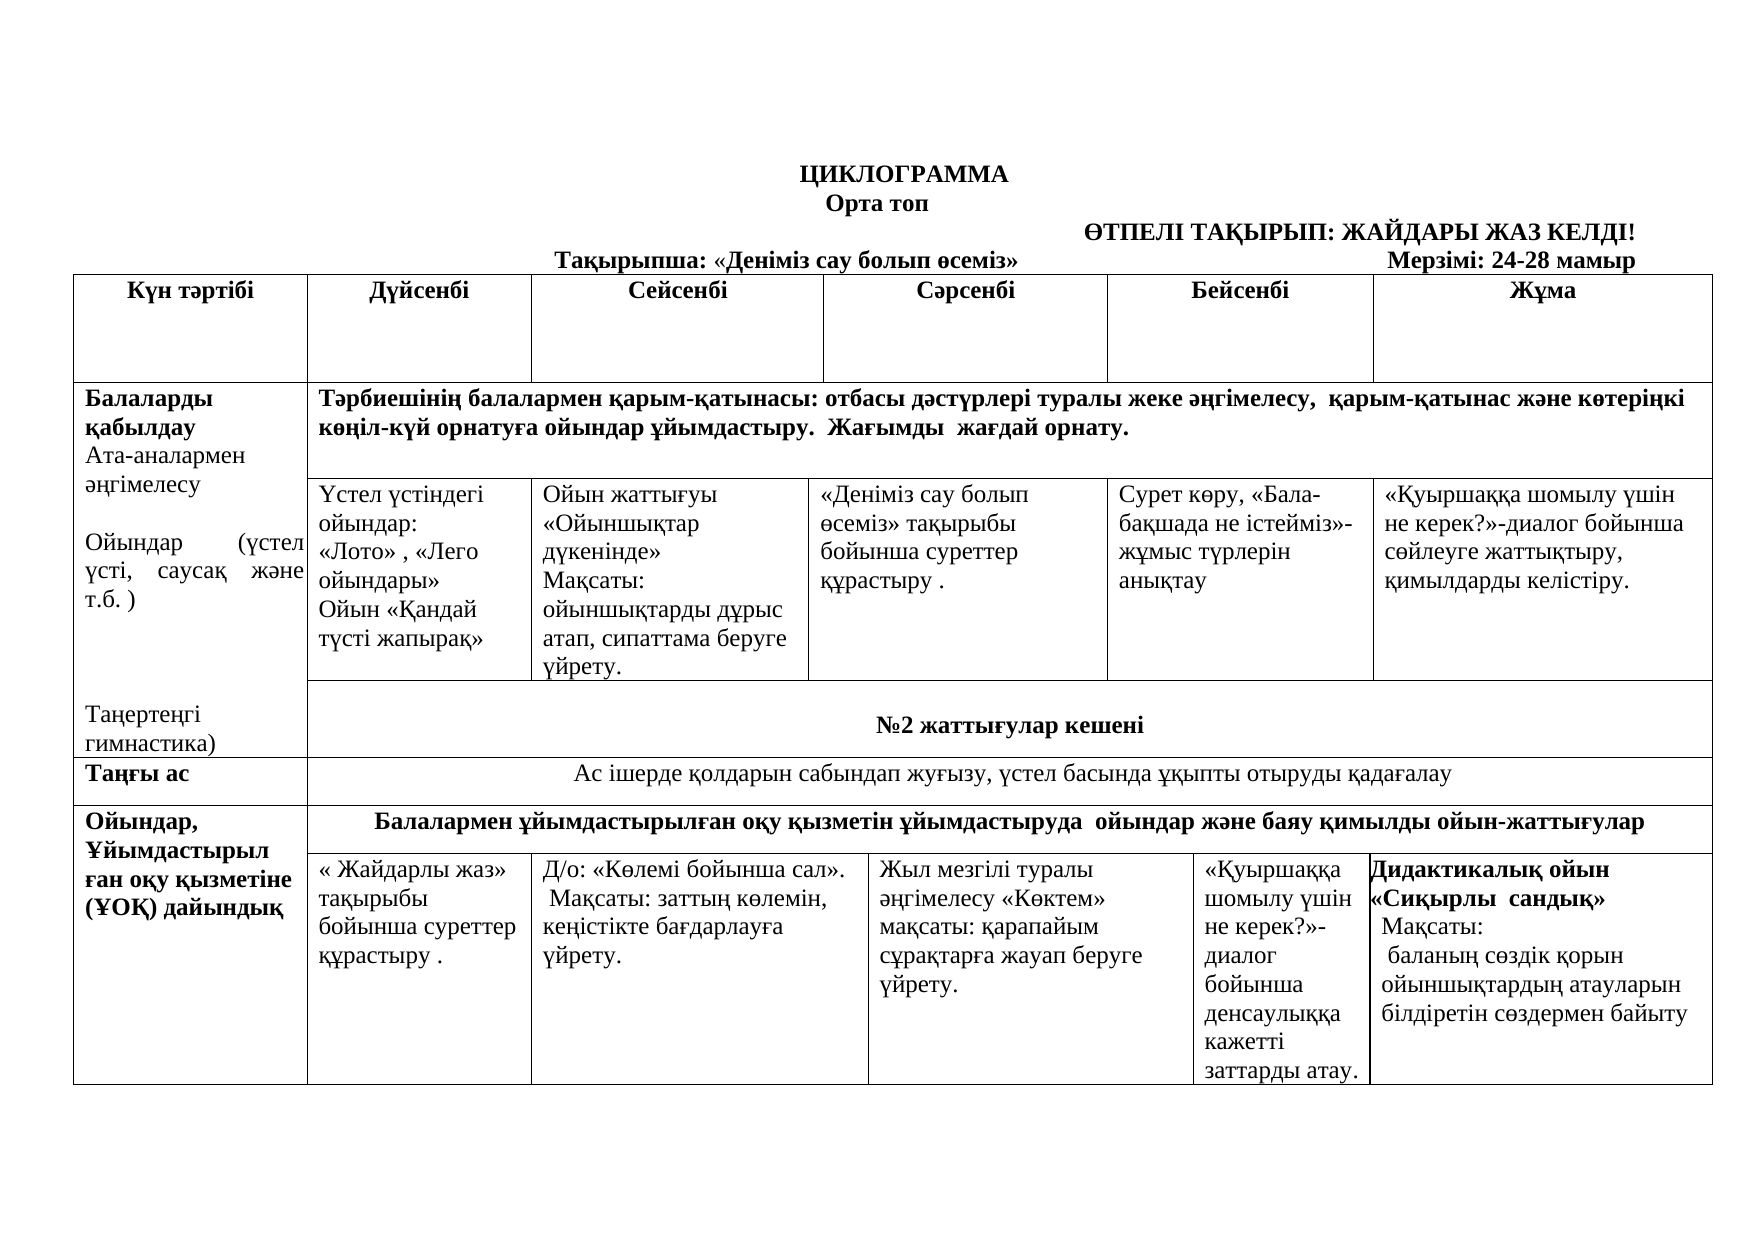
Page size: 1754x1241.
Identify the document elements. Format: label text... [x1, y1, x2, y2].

text Орта топ [118, 188, 1636, 217]
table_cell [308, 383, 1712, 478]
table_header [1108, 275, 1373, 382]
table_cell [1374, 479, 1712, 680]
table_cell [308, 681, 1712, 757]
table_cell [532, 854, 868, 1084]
text Тақырыпша: «Деніміз сау болып өсеміз» Мерзімі: 24-28 мамыр [118, 246, 1636, 274]
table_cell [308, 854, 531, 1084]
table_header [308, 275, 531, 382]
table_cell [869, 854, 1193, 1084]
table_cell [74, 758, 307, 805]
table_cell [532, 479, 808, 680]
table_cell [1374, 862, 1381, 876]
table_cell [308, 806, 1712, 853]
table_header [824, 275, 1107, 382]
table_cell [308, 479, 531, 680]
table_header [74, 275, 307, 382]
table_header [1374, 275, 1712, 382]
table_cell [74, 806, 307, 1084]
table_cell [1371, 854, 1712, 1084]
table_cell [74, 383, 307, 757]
text ЦИКЛОГРАММА [118, 159, 1636, 188]
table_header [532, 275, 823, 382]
text ӨТПЕЛІ ТАҚЫРЫП: ЖАЙДАРЫ ЖАЗ КЕЛДІ! [118, 217, 1636, 246]
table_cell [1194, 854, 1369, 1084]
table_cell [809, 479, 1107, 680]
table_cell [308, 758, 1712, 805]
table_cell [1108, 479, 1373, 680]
